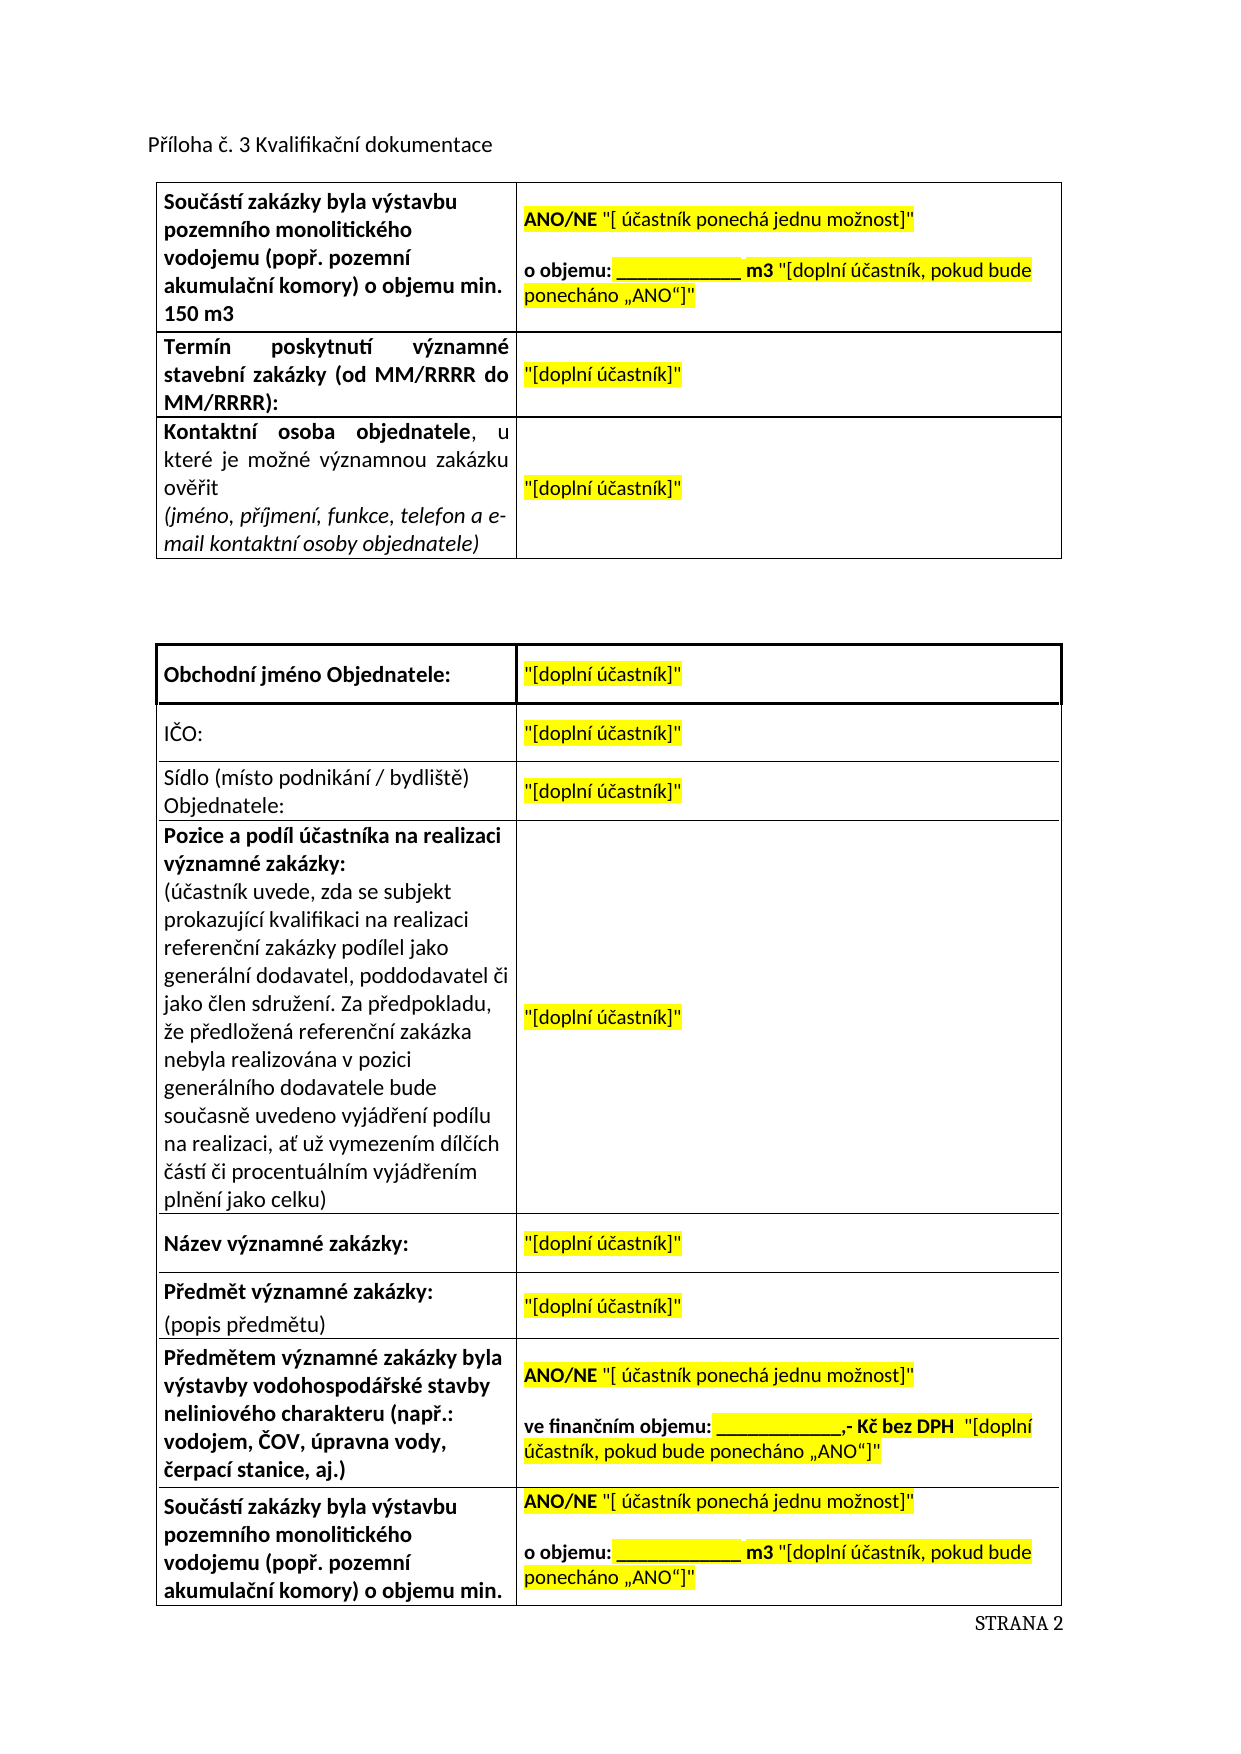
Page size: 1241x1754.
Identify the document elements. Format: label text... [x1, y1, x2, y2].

table_header Obchodní jméno Objednatele: [158, 646, 515, 702]
table_cell Součástí zakázky byla výstavbu pozemního monolitického vodojemu (popř. pozemní akumulační komory) o objemu min. 150 m3 [157, 1487, 516, 1604]
table_header "[doplní účastník]" [518, 646, 1060, 702]
table_cell "[doplní účastník]" [517, 702, 1061, 761]
table_cell Pozice a podíl účastníka na realizaci významné zakázky: (účastník uvede, zda se subjekt prokazující kvalifikaci na realizaci referenční zakázky podílel jako generální dodavatel, poddodavatel či jako člen sdružení. Za předpokladu, že předložená referenční zakázka nebyla realizována v pozici generálního dodavatele bude současně uvedeno vyjádření podílu na realizaci, ať už vymezením dílčích částí či procentuálním vyjádřením plnění jako celku) [157, 820, 516, 1213]
table_cell Předmětem významné zakázky byla výstavby vodohospodářské stavby neliniového charakteru (např.: vodojem, ČOV, úpravna vody, čerpací stanice, aj.) [157, 1338, 516, 1487]
table_cell "[doplní účastník]" [517, 761, 1061, 820]
table_cell Součástí zakázky byla výstavbu pozemního monolitického vodojemu (popř. pozemní akumulační komory) o objemu min. 150 m3 [157, 183, 516, 331]
table_cell Kontaktní osoba objednatele, u které je možné významnou zakázku ověřit (jméno, příjmení, funkce, telefon a e-mail kontaktní osoby objednatele) [157, 418, 516, 558]
table_cell Název významné zakázky: [157, 1213, 516, 1272]
table_cell Sídlo (místo podnikání / bydliště) Objednatele: [157, 761, 516, 820]
table_cell "[doplní účastník]" [517, 1213, 1061, 1272]
table_cell Předmět významné zakázky: (popis předmětu) [157, 1272, 516, 1338]
table_cell Termín poskytnutí významné stavební zakázky (od MM/RRRR do MM/RRRR): [157, 333, 516, 416]
table_cell "[doplní účastník]" [517, 1272, 1061, 1338]
table_cell "[doplní účastník]" [517, 418, 1061, 558]
table_cell "[doplní účastník]" [517, 820, 1061, 1213]
table_cell ANO/NE "[ účastník ponechá jednu možnost]" o objemu: ____________ m3 "[doplní účastník, pokud bude ponecháno „ANO“]" [517, 183, 1061, 331]
table_cell IČO: [157, 702, 516, 761]
table_cell ANO/NE "[ účastník ponechá jednu možnost]" o objemu: ____________ m3 "[doplní účastník, pokud bude ponecháno „ANO“]" [517, 1487, 1061, 1604]
table_cell "[doplní účastník]" [517, 333, 1061, 416]
table_cell ANO/NE "[ účastník ponechá jednu možnost]" ve finančním objemu: ____________,- Kč bez DPH "[doplní účastník, pokud bude ponecháno „ANO“]" [517, 1338, 1061, 1487]
